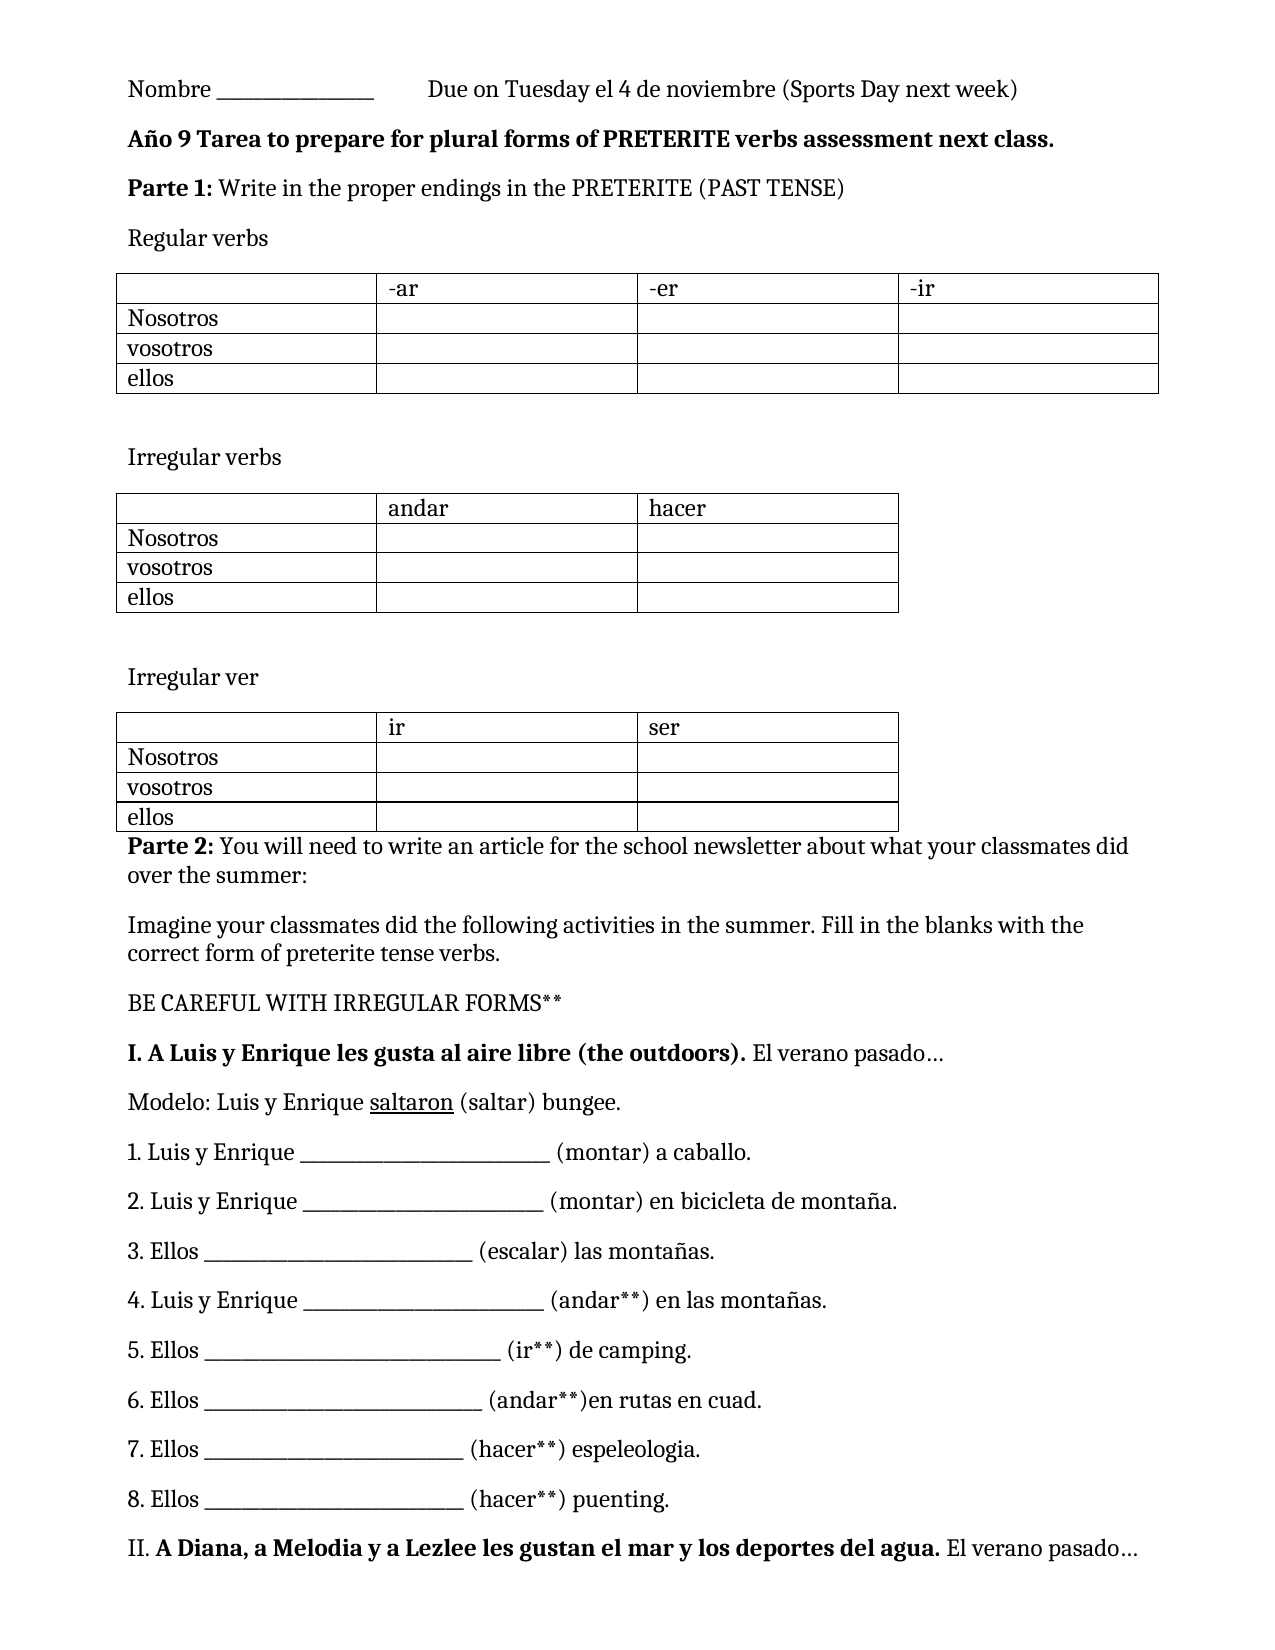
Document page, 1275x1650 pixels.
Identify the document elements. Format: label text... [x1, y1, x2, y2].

table_cell Nosotros [117, 304, 376, 333]
table_cell [377, 304, 637, 333]
text Nombre _________________ Due on Tuesday el 4 de noviembre (Sports Day next week) [127, 75, 1147, 104]
text 1. Luis y Enrique ___________________________ (montar) a caballo. [127, 1138, 1147, 1166]
table_header hacer [638, 494, 898, 522]
text Modelo: Luis y Enrique saltaron (saltar) bungee. [127, 1088, 1147, 1117]
table_header -ir [899, 274, 1158, 303]
table_cell ellos [117, 583, 376, 612]
table_cell Nosotros [117, 524, 376, 552]
table_cell [638, 304, 898, 333]
table_header -er [638, 274, 898, 303]
text II. A Diana, a Melodia y a Lezlee les gustan el mar y los deportes del agua. El verano pasado… [127, 1534, 1147, 1563]
table_header -ar [377, 274, 637, 303]
table_cell ellos [117, 364, 376, 392]
table_header ser [638, 713, 898, 742]
table_cell [377, 583, 637, 612]
table_cell [899, 334, 1158, 363]
table_header [117, 713, 376, 742]
text Regular verbs [127, 224, 1147, 252]
text 2. Luis y Enrique __________________________ (montar) en bicicleta de montaña. [127, 1187, 1147, 1216]
table_header [117, 494, 376, 522]
table_header [117, 274, 376, 303]
text Parte 1: Write in the proper endings in the PRETERITE (PAST TENSE) [127, 174, 1147, 203]
text Imagine your classmates did the following activities in the summer. Fill in the blanks with the correct form of preterite tense verbs. [127, 911, 1147, 968]
table_cell [377, 334, 637, 363]
table_cell [899, 364, 1158, 392]
table_cell ellos [117, 803, 376, 831]
text Irregular verbs [127, 443, 1147, 472]
text Parte 2: You will need to write an article for the school newsletter about what your classmates did over the summer: [127, 832, 1147, 890]
table_header ir [377, 713, 637, 742]
text I. A Luis y Enrique les gusta al aire libre (the outdoors). El verano pasado… [127, 1038, 1147, 1067]
table_cell [377, 803, 637, 831]
text Irregular ver [127, 662, 1147, 691]
table_header andar [377, 494, 637, 522]
table_cell [638, 553, 898, 582]
table_cell [899, 304, 1158, 333]
table_cell [638, 524, 898, 552]
text Año 9 Tarea to prepare for plural forms of PRETERITE verbs assessment next class. [127, 124, 1147, 153]
table_cell [377, 364, 637, 392]
text 7. Ellos ____________________________ (hacer**) espeleologia. [127, 1435, 1147, 1464]
table_cell [377, 773, 637, 801]
table_cell [638, 334, 898, 363]
table_cell [377, 553, 637, 582]
text BE CAREFUL WITH IRREGULAR FORMS** [127, 989, 1147, 1018]
table_cell vosotros [117, 773, 376, 801]
text 5. Ellos ________________________________ (ir**) de camping. [127, 1336, 1147, 1365]
table_cell [377, 743, 637, 772]
table_cell [377, 524, 637, 552]
table_cell vosotros [117, 553, 376, 582]
table_cell [638, 803, 898, 831]
text 6. Ellos ______________________________ (andar**)en rutas en cuad. [127, 1386, 1147, 1414]
table_cell Nosotros [117, 743, 376, 772]
table_cell vosotros [117, 334, 376, 363]
table_cell [638, 583, 898, 612]
table_cell [638, 743, 898, 772]
text 4. Luis y Enrique __________________________ (andar**) en las montañas. [127, 1286, 1147, 1315]
table_cell [638, 364, 898, 392]
text 8. Ellos ____________________________ (hacer**) puenting. [127, 1485, 1147, 1513]
text 3. Ellos _____________________________ (escalar) las montañas. [127, 1237, 1147, 1266]
table_cell [638, 773, 898, 801]
